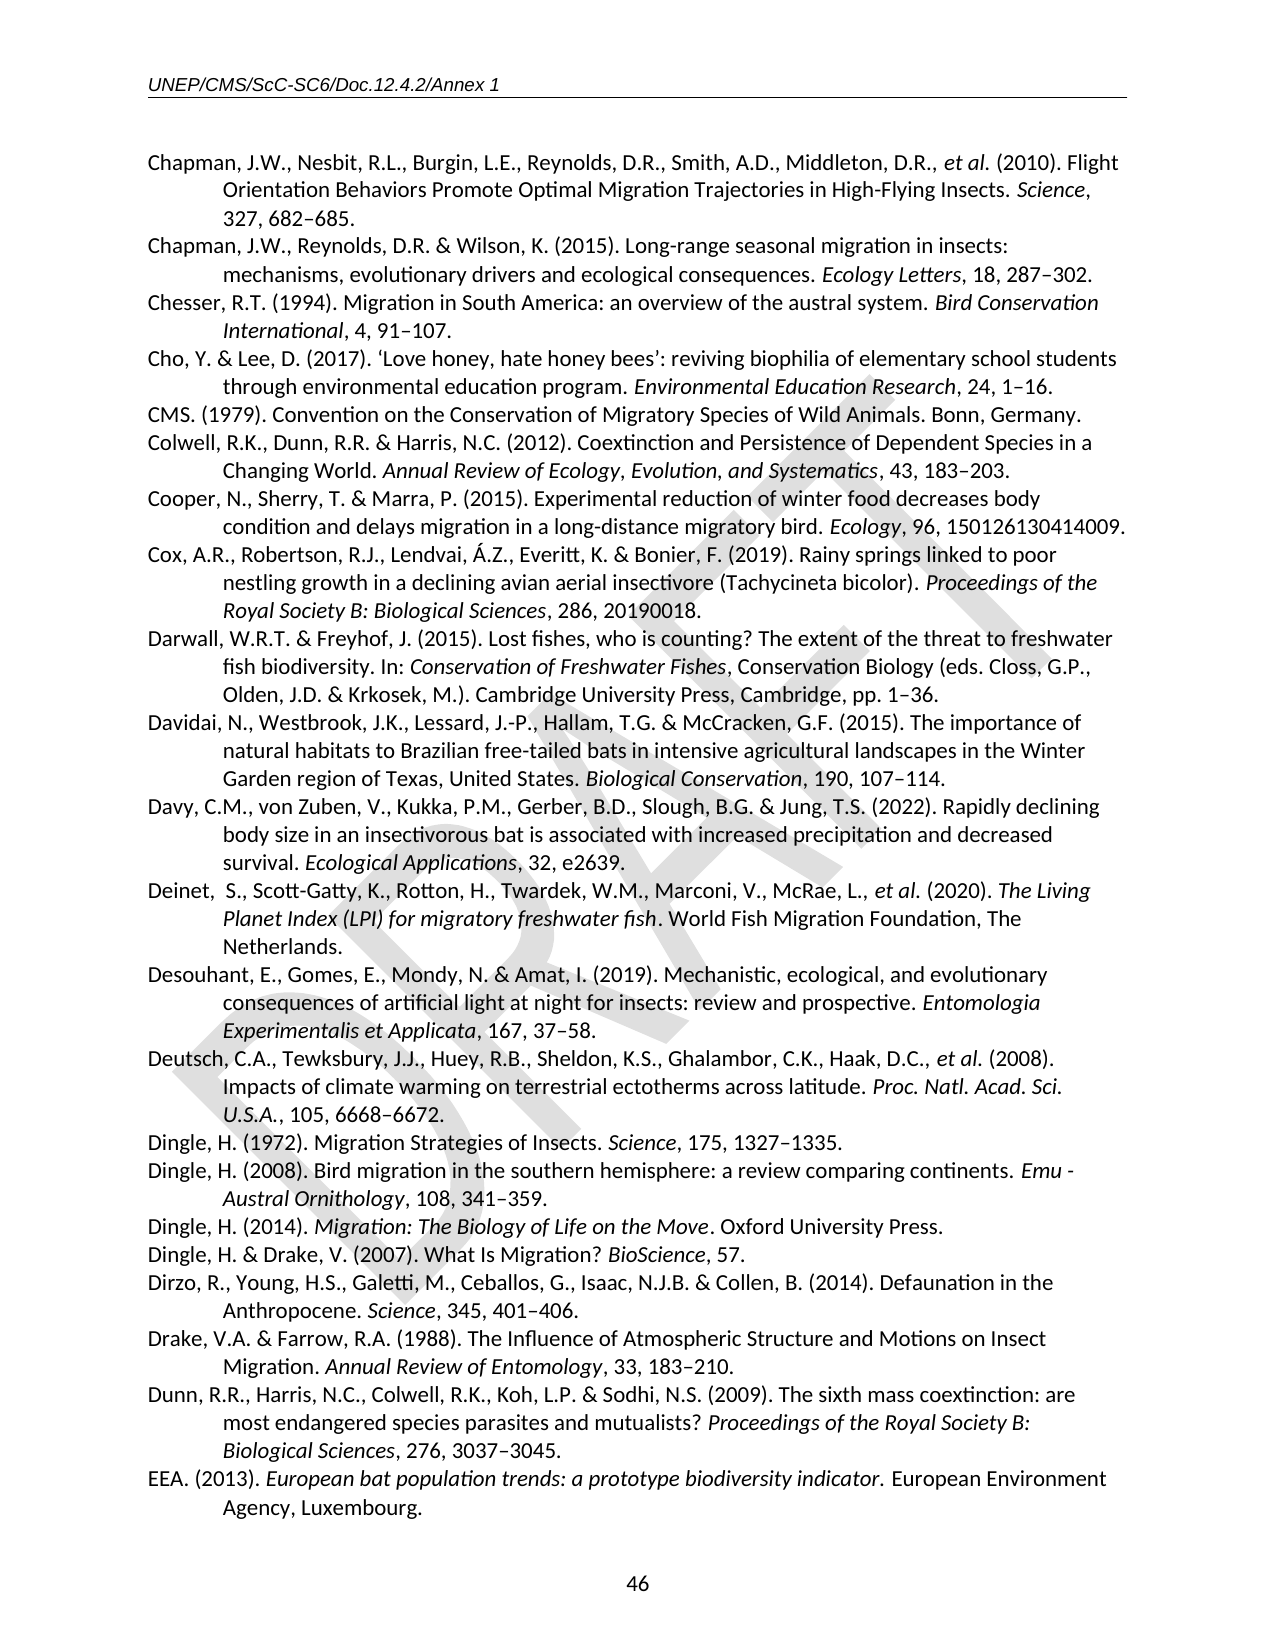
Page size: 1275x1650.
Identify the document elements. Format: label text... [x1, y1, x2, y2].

text Chapman, J.W., Nesbit, R.L., Burgin, L.E., Reynolds, D.R., Smith, A.D., Middleton, D.R., et al. (2010). Flight Orientation Behaviors Promote Optimal Migration Trajectories in High-Flying Insects. Science, 327, 682–685. [148, 148, 1127, 232]
text Dingle, H. & Drake, V. (2007). What Is Migration? BioScience, 57. [148, 1240, 1127, 1268]
text Dunn, R.R., Harris, N.C., Colwell, R.K., Koh, L.P. & Sodhi, N.S. (2009). The sixth mass coextinction: are most endangered species parasites and mutualists? Proceedings of the Royal Society B: Biological Sciences, 276, 3037–3045. [148, 1381, 1127, 1464]
text Dingle, H. (2014). Migration: The Biology of Life on the Move. Oxford University Press. [148, 1212, 1127, 1240]
text Dirzo, R., Young, H.S., Galetti, M., Ceballos, G., Isaac, N.J.B. & Collen, B. (2014). Defaunation in the Anthropocene. Science, 345, 401–406. [148, 1268, 1127, 1324]
text Cooper, N., Sherry, T. & Marra, P. (2015). Experimental reduction of winter food decreases body condition and delays migration in a long-distance migratory bird. Ecology, 96, 150126130414009. [148, 484, 1127, 540]
text Davy, C.M., von Zuben, V., Kukka, P.M., Gerber, B.D., Slough, B.G. & Jung, T.S. (2022). Rapidly declining body size in an insectivorous bat is associated with increased precipitation and decreased survival. Ecological Applications, 32, e2639. [148, 792, 1127, 876]
text Drake, V.A. & Farrow, R.A. (1988). The Influence of Atmospheric Structure and Motions on Insect Migration. Annual Review of Entomology, 33, 183–210. [148, 1324, 1127, 1381]
text Colwell, R.K., Dunn, R.R. & Harris, N.C. (2012). Coextinction and Persistence of Dependent Species in a Changing World. Annual Review of Ecology, Evolution, and Systematics, 43, 183–203. [148, 428, 1127, 484]
text Dingle, H. (1972). Migration Strategies of Insects. Science, 175, 1327–1335. [148, 1128, 1127, 1156]
text Chapman, J.W., Reynolds, D.R. & Wilson, K. (2015). Long-range seasonal migration in insects: mechanisms, evolutionary drivers and ecological consequences. Ecology Letters, 18, 287–302. [148, 232, 1127, 288]
text CMS. (1979). Convention on the Conservation of Migratory Species of Wild Animals. Bonn, Germany. [148, 400, 1127, 428]
text Cox, A.R., Robertson, R.J., Lendvai, Á.Z., Everitt, K. & Bonier, F. (2019). Rainy springs linked to poor nestling growth in a declining avian aerial insectivore (Tachycineta bicolor). Proceedings of the Royal Society B: Biological Sciences, 286, 20190018. [148, 540, 1127, 624]
text Davidai, N., Westbrook, J.K., Lessard, J.-P., Hallam, T.G. & McCracken, G.F. (2015). The importance of natural habitats to Brazilian free-tailed bats in intensive agricultural landscapes in the Winter Garden region of Texas, United States. Biological Conservation, 190, 107–114. [148, 708, 1127, 792]
text Desouhant, E., Gomes, E., Mondy, N. & Amat, I. (2019). Mechanistic, ecological, and evolutionary consequences of artificial light at night for insects: review and prospective. Entomologia Experimentalis et Applicata, 167, 37–58. [148, 960, 1127, 1044]
text Deutsch, C.A., Tewksbury, J.J., Huey, R.B., Sheldon, K.S., Ghalambor, C.K., Haak, D.C., et al. (2008). Impacts of climate warming on terrestrial ectotherms across latitude. Proc. Natl. Acad. Sci. U.S.A., 105, 6668–6672. [148, 1044, 1127, 1128]
text EEA. (2013). European bat population trends: a prototype biodiversity indicator. European Environment Agency, Luxembourg. [148, 1464, 1127, 1521]
text Chesser, R.T. (1994). Migration in South America: an overview of the austral system. Bird Conservation International, 4, 91–107. [148, 288, 1127, 344]
text Dingle, H. (2008). Bird migration in the southern hemisphere: a review comparing continents. Emu - Austral Ornithology, 108, 341–359. [148, 1156, 1127, 1212]
text Cho, Y. & Lee, D. (2017). ‘Love honey, hate honey bees’: reviving biophilia of elementary school students through environmental education program. Environmental Education Research, 24, 1–16. [148, 344, 1127, 400]
text Darwall, W.R.T. & Freyhof, J. (2015). Lost fishes, who is counting? The extent of the threat to freshwater fish biodiversity. In: Conservation of Freshwater Fishes, Conservation Biology (eds. Closs, G.P., Olden, J.D. & Krkosek, M.). Cambridge University Press, Cambridge, pp. 1–36. [148, 624, 1127, 708]
text Deinet, S., Scott-Gatty, K., Rotton, H., Twardek, W.M., Marconi, V., McRae, L., et al. (2020). The Living Planet Index (LPI) for migratory freshwater fish. World Fish Migration Foundation, The Netherlands. [148, 876, 1127, 960]
